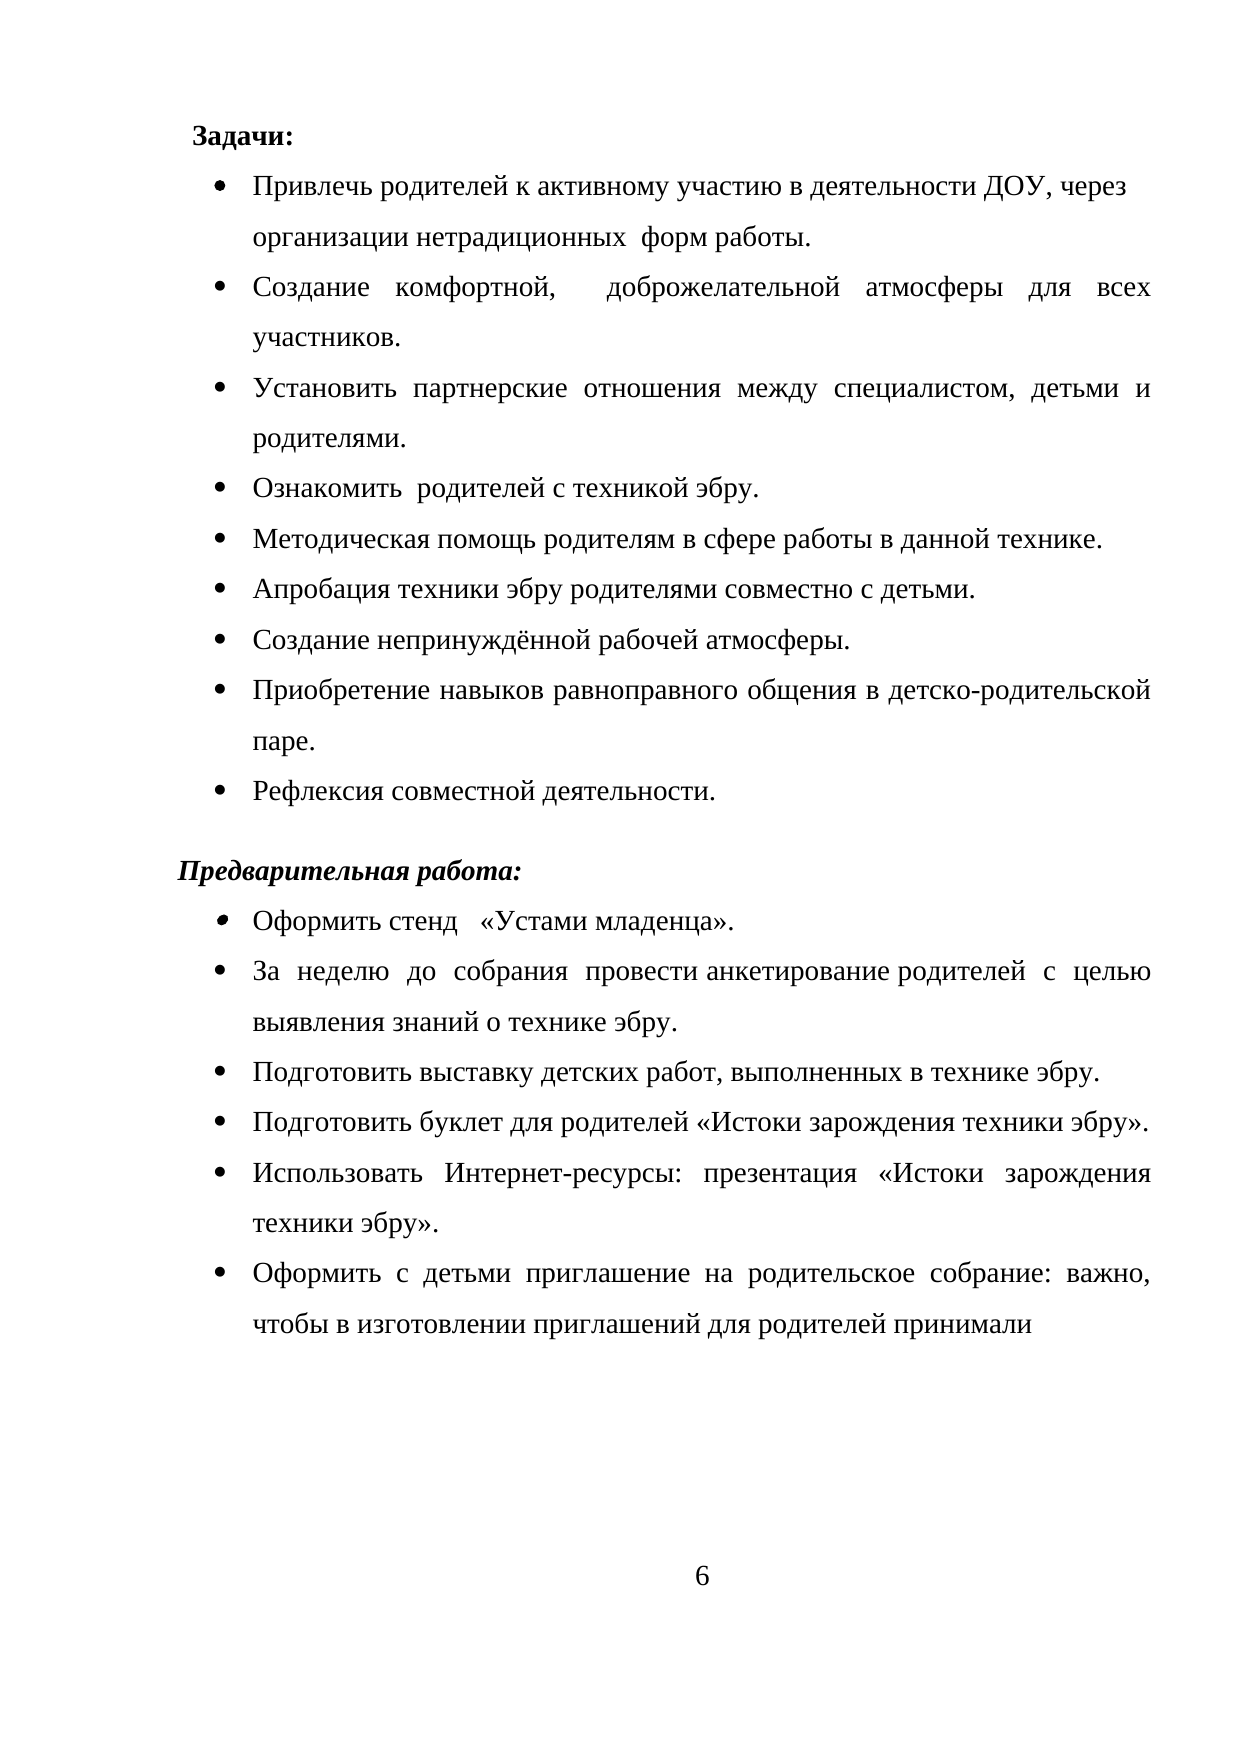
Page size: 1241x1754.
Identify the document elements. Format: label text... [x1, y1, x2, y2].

text 6 [252, 1558, 1152, 1591]
list Методическая помощь родителям в сфере работы в данной технике. [215, 521, 1152, 555]
list Ознакомить родителей с техникой эбру. [215, 471, 1152, 504]
list Оформить стенд «Устами младенца». [215, 903, 1152, 937]
list Создание непринуждённой рабочей атмосферы. [215, 622, 1152, 656]
text Предварительная работа: [177, 853, 1152, 886]
list Приобретение навыков равноправного общения в детско-родительской паре. [215, 672, 1152, 756]
list Подготовить выставку детских работ, выполненных в технике эбру. [215, 1054, 1152, 1088]
list Создание комфортной, доброжелательной атмосферы для всех участников. [215, 269, 1152, 353]
list Апробация техники эбру родителями совместно с детьми. [215, 571, 1152, 605]
list Привлечь родителей к активному участию в деятельности ДОУ, через организации нетрадиционных форм работы. [215, 168, 1152, 252]
text Задачи: [177, 118, 1152, 152]
list Подготовить буклет для родителей «Истоки зарождения техники эбру». [215, 1104, 1152, 1138]
list Рефлексия совместной деятельности. [215, 773, 1152, 807]
list Установить партнерские отношения между специалистом, детьми и родителями. [215, 370, 1152, 454]
list Использовать Интернет-ресурсы: презентация «Истоки зарождения техники эбру». [215, 1155, 1152, 1239]
list За неделю до собрания провести анкетирование родителей с целью выявления знаний о технике эбру. [215, 953, 1152, 1037]
list Оформить с детьми приглашение на родительское собрание: важно, чтобы в изготовлении приглашений для родителей принимали [215, 1256, 1152, 1339]
